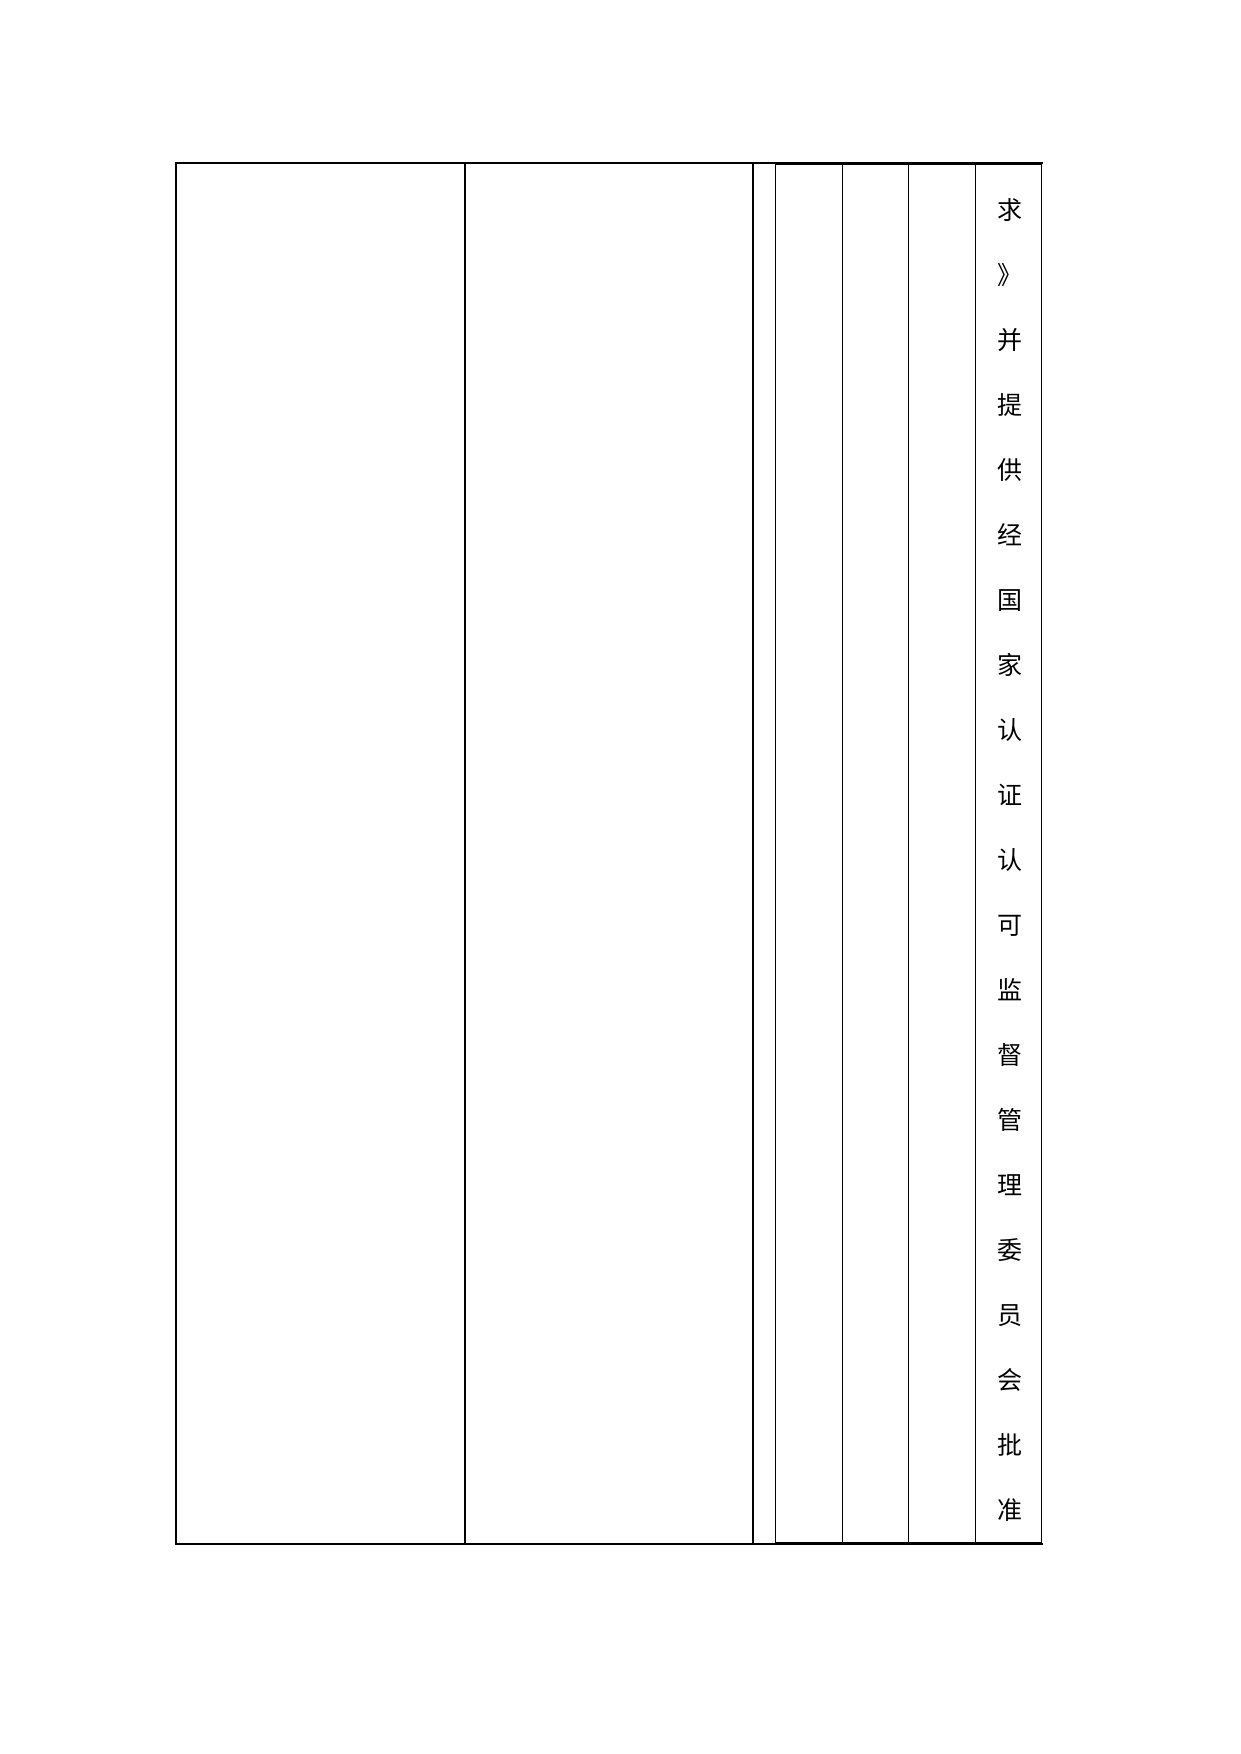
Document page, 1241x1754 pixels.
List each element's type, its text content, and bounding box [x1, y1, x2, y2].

table_cell [909, 165, 975, 1542]
table_cell [776, 165, 842, 1542]
table_cell 1 [177, 164, 464, 1543]
table_cell [976, 165, 1041, 1542]
table_cell [843, 165, 908, 1542]
table_cell [754, 164, 775, 1543]
table_cell [466, 164, 752, 1543]
